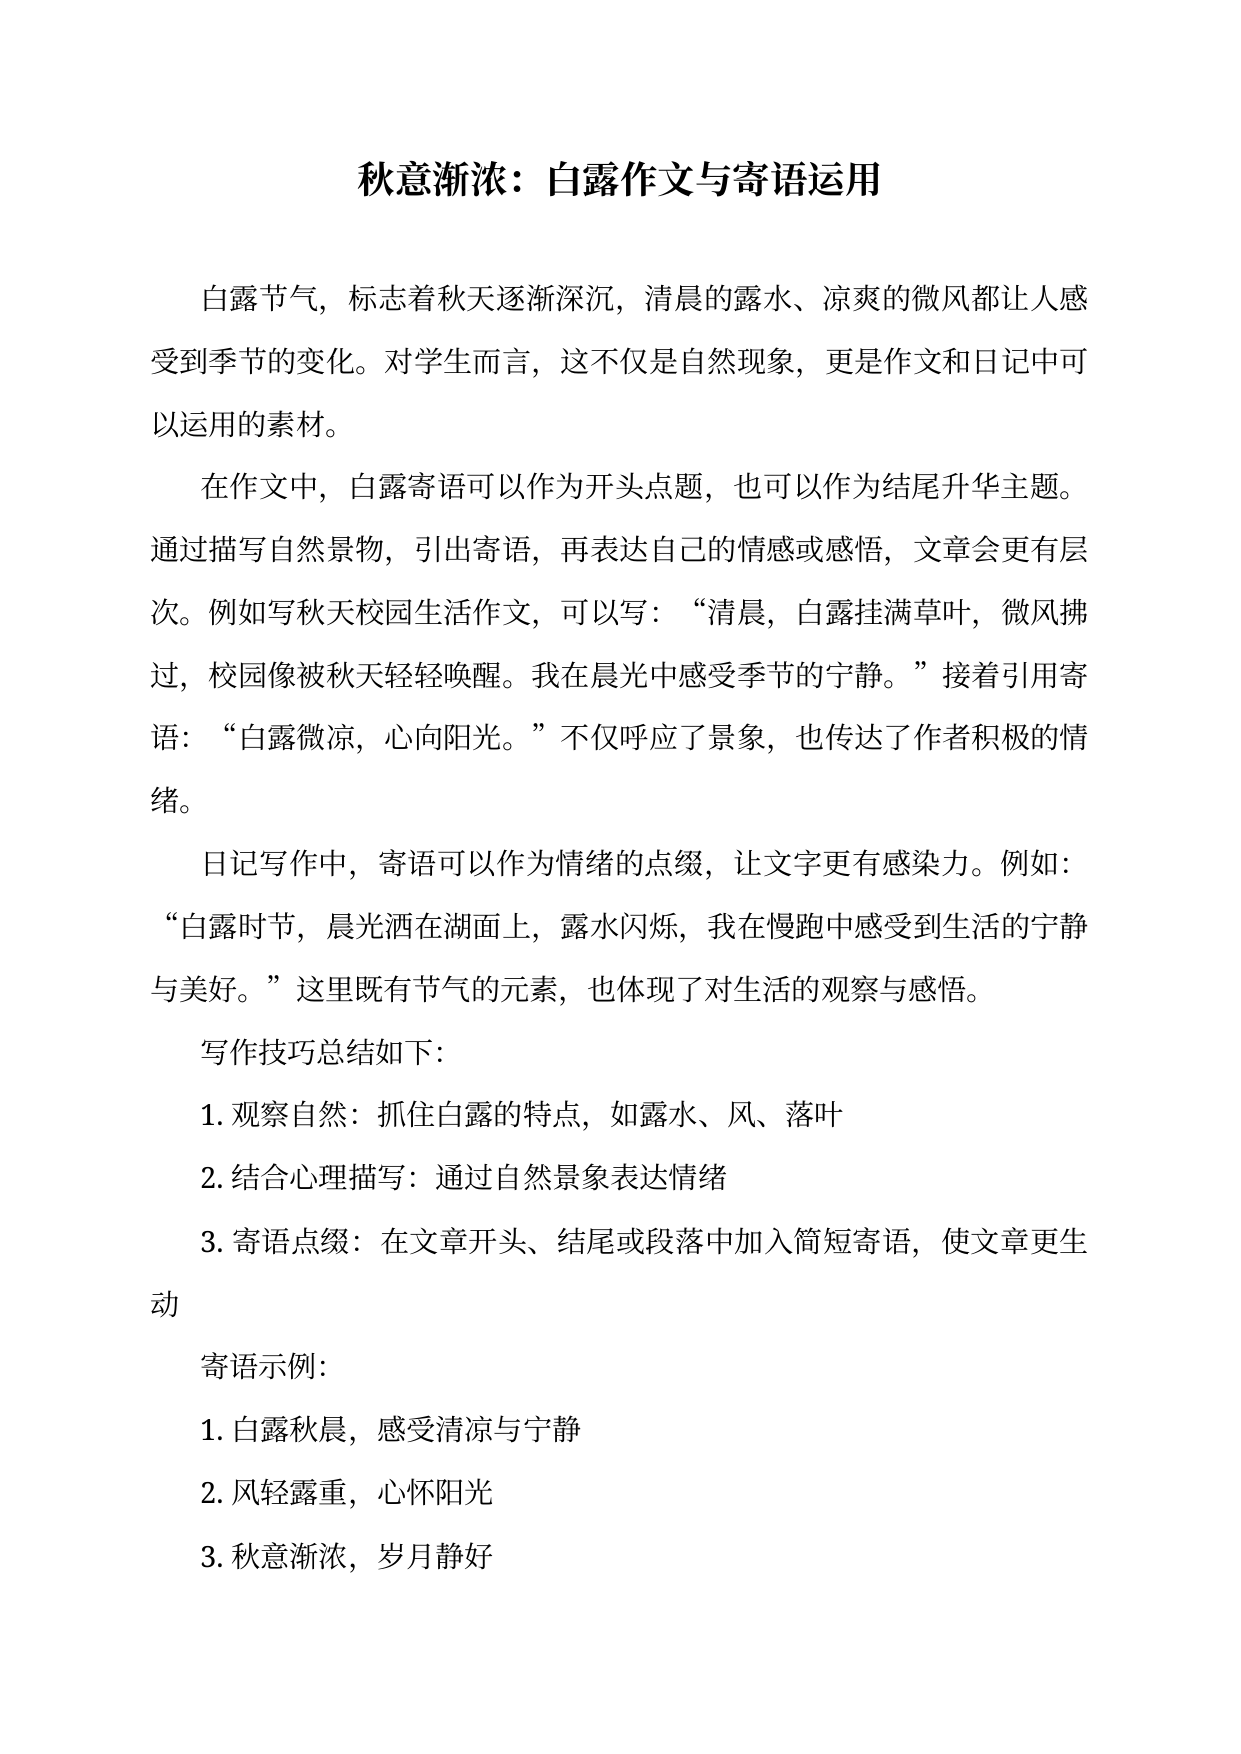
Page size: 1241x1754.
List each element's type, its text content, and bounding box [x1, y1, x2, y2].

text 白露节气，标志着秋天逐渐深沉，清晨的露水、凉爽的微风都让人感受到季节的变化。对学生而言，这不仅是自然现象，更是作文和日记中可以运用的素材。 [150, 276, 1090, 443]
text 写作技巧总结如下： [150, 1029, 1090, 1071]
text 在作文中，白露寄语可以作为开头点题，也可以作为结尾升华主题。通过描写自然景物，引出寄语，再表达自己的情感或感悟，文章会更有层次。例如写秋天校园生活作文，可以写：“清晨，白露挂满草叶，微风拂过，校园像被秋天轻轻唤醒。我在晨光中感受季节的宁静。”接着引用寄语：“白露微凉，心向阳光。”不仅呼应了景象，也传达了作者积极的情绪。 [150, 464, 1090, 820]
text 3. 寄语点缀：在文章开头、结尾或段落中加入简短寄语，使文章更生动 [150, 1218, 1090, 1323]
text 日记写作中，寄语可以作为情绪的点缀，让文字更有感染力。例如：“白露时节，晨光洒在湖面上，露水闪烁，我在慢跑中感受到生活的宁静与美好。”这里既有节气的元素，也体现了对生活的观察与感悟。 [150, 841, 1090, 1008]
text 2. 结合心理描写：通过自然景象表达情绪 [150, 1155, 1090, 1197]
text 1. 白露秋晨，感受清凉与宁静 [150, 1407, 1090, 1449]
text 1. 观察自然：抓住白露的特点，如露水、风、落叶 [150, 1092, 1090, 1134]
text 3. 秋意渐浓，岁月静好 [150, 1533, 1090, 1576]
text 寄语示例： [150, 1344, 1090, 1386]
text 2. 风轻露重，心怀阳光 [150, 1470, 1090, 1512]
subtitle 秋意渐浓：白露作文与寄语运用 [150, 150, 1090, 204]
